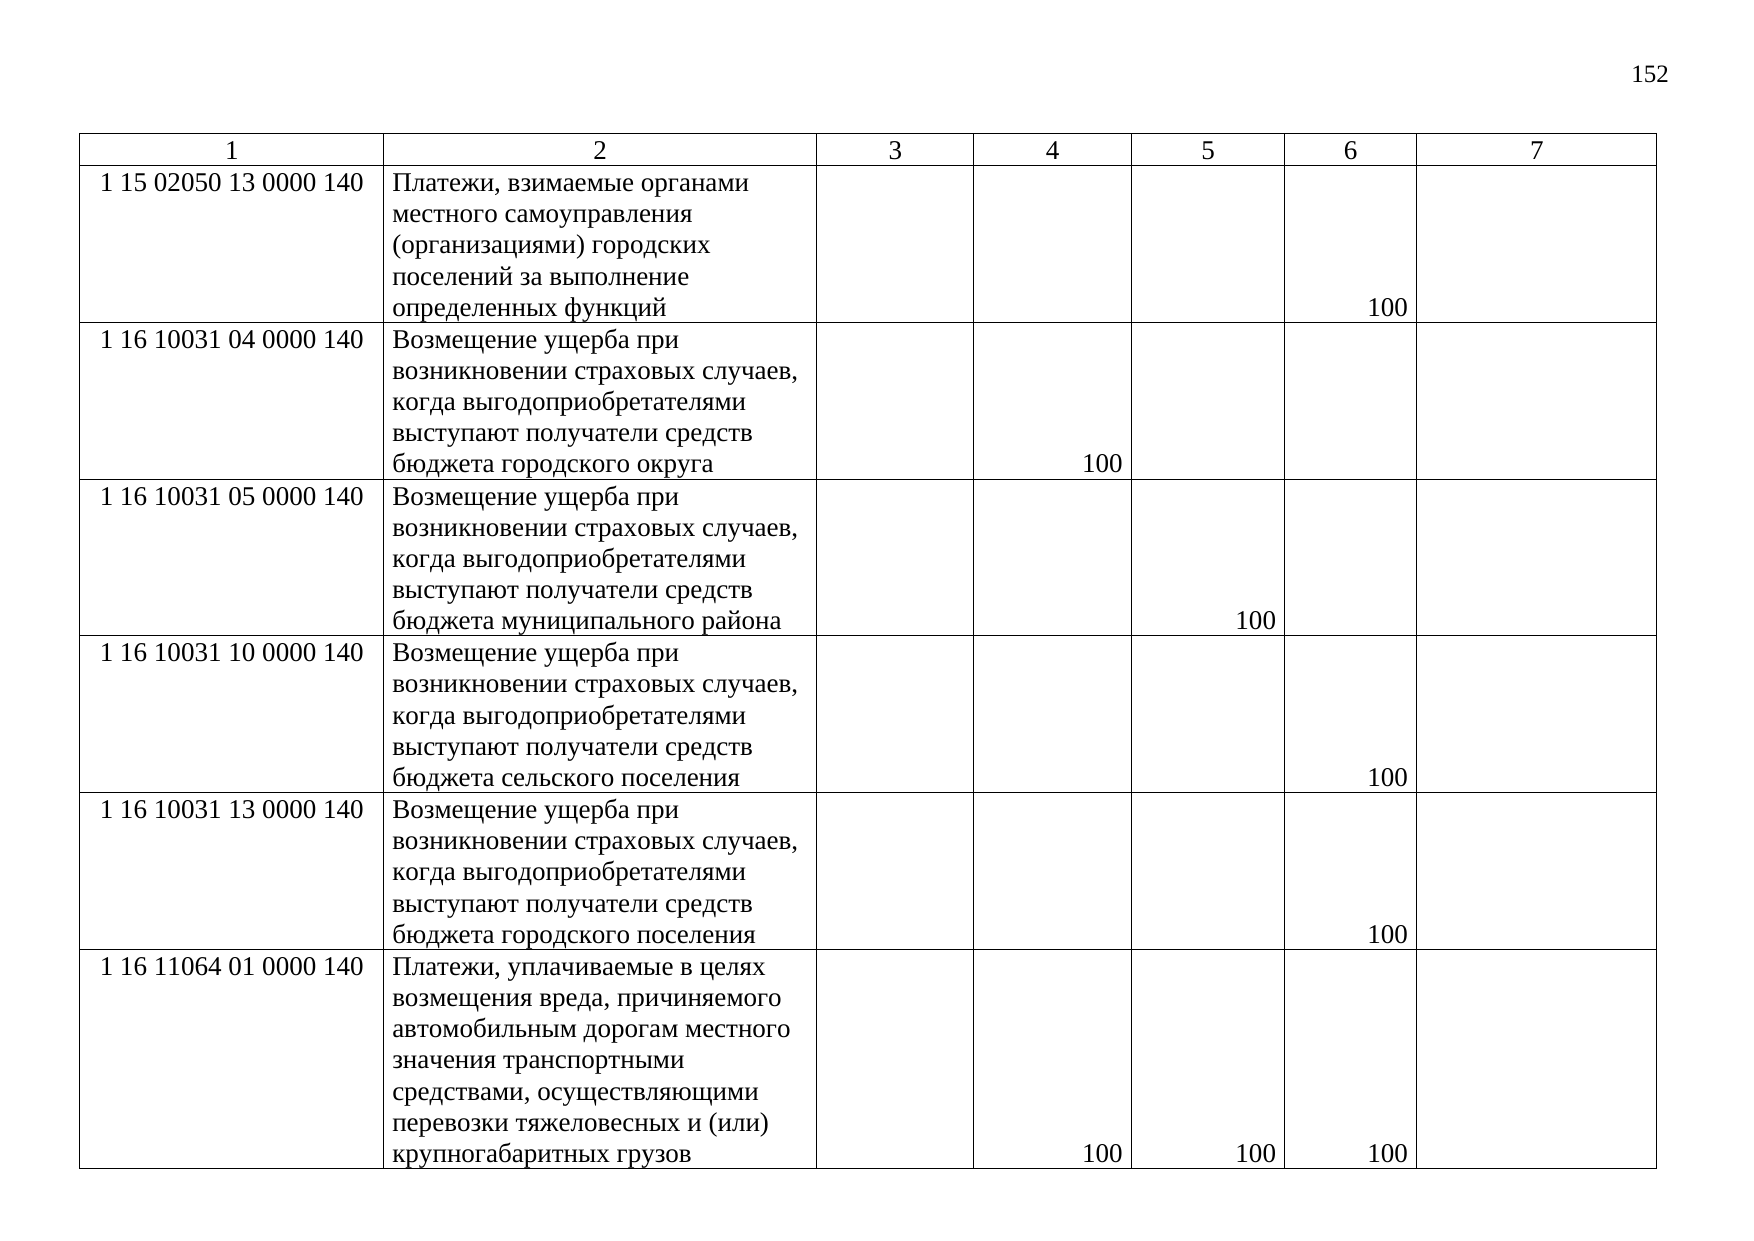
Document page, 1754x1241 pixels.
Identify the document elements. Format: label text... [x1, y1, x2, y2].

table_cell [817, 950, 973, 1168]
table_cell 100 [1132, 950, 1284, 1168]
table_header 7 [1417, 134, 1656, 165]
table_cell [1285, 323, 1416, 479]
table_cell Возмещение ущерба при возникновении страховых случаев, когда выгодоприобретателями выступают получатели средств бюджета муниципального района [384, 480, 816, 635]
table_cell 1 16 11064 01 0000 140 [80, 950, 383, 1168]
table_cell [1417, 636, 1656, 792]
table_cell [1132, 636, 1284, 792]
table_header 4 [974, 134, 1131, 165]
table_cell 100 [1285, 950, 1416, 1168]
table_cell [974, 793, 1131, 949]
table_header 5 [1132, 134, 1284, 165]
table_header 6 [1285, 134, 1416, 165]
table_cell [1417, 950, 1656, 1168]
table_cell [1285, 480, 1416, 635]
table_cell 100 [1132, 480, 1284, 635]
table_cell 1 16 10031 05 0000 140 [80, 480, 383, 635]
table_cell [817, 480, 973, 635]
table_cell [974, 636, 1131, 792]
table_cell 1 16 10031 13 0000 140 [80, 793, 383, 949]
table_cell [1132, 166, 1284, 322]
table_cell [974, 480, 1131, 635]
table_cell 1 15 02050 13 0000 140 [80, 166, 383, 322]
table_cell 100 [974, 950, 1131, 1168]
table_cell [817, 323, 973, 479]
table_header 3 [817, 134, 973, 165]
table_cell [1417, 323, 1656, 479]
table_cell 100 [1285, 166, 1416, 322]
table_cell Платежи, взимаемые органами местного самоуправления (организациями) городских поселений за выполнение определенных функций [384, 166, 816, 322]
table_cell [817, 636, 973, 792]
table_cell [1132, 793, 1284, 949]
table_cell [1417, 793, 1656, 949]
table_cell Возмещение ущерба при возникновении страховых случаев, когда выгодоприобретателями выступают получатели средств бюджета городского поселения [384, 793, 816, 949]
table_cell [1132, 323, 1284, 479]
table_cell Возмещение ущерба при возникновении страховых случаев, когда выгодоприобретателями выступают получатели средств бюджета сельского поселения [384, 636, 816, 792]
table_cell [1417, 166, 1656, 322]
table_header 1 [80, 134, 383, 165]
table_header 2 [384, 134, 816, 165]
table_cell 100 [1285, 793, 1416, 949]
table_cell [974, 166, 1131, 322]
table_cell Платежи, уплачиваемые в целях возмещения вреда, причиняемого автомобильным дорогам местного значения транспортными средствами, осуществляющими перевозки тяжеловесных и (или) крупногабаритных грузов [384, 950, 816, 1168]
table_cell 100 [974, 323, 1131, 479]
table_cell 1 16 10031 10 0000 140 [80, 636, 383, 792]
table_cell [817, 793, 973, 949]
table_cell Возмещение ущерба при возникновении страховых случаев, когда выгодоприобретателями выступают получатели средств бюджета городского округа [384, 323, 816, 479]
table_cell [1417, 480, 1656, 635]
table_cell 100 [1285, 636, 1416, 792]
table_cell 1 16 10031 04 0000 140 [80, 323, 383, 479]
table_cell [817, 166, 973, 322]
